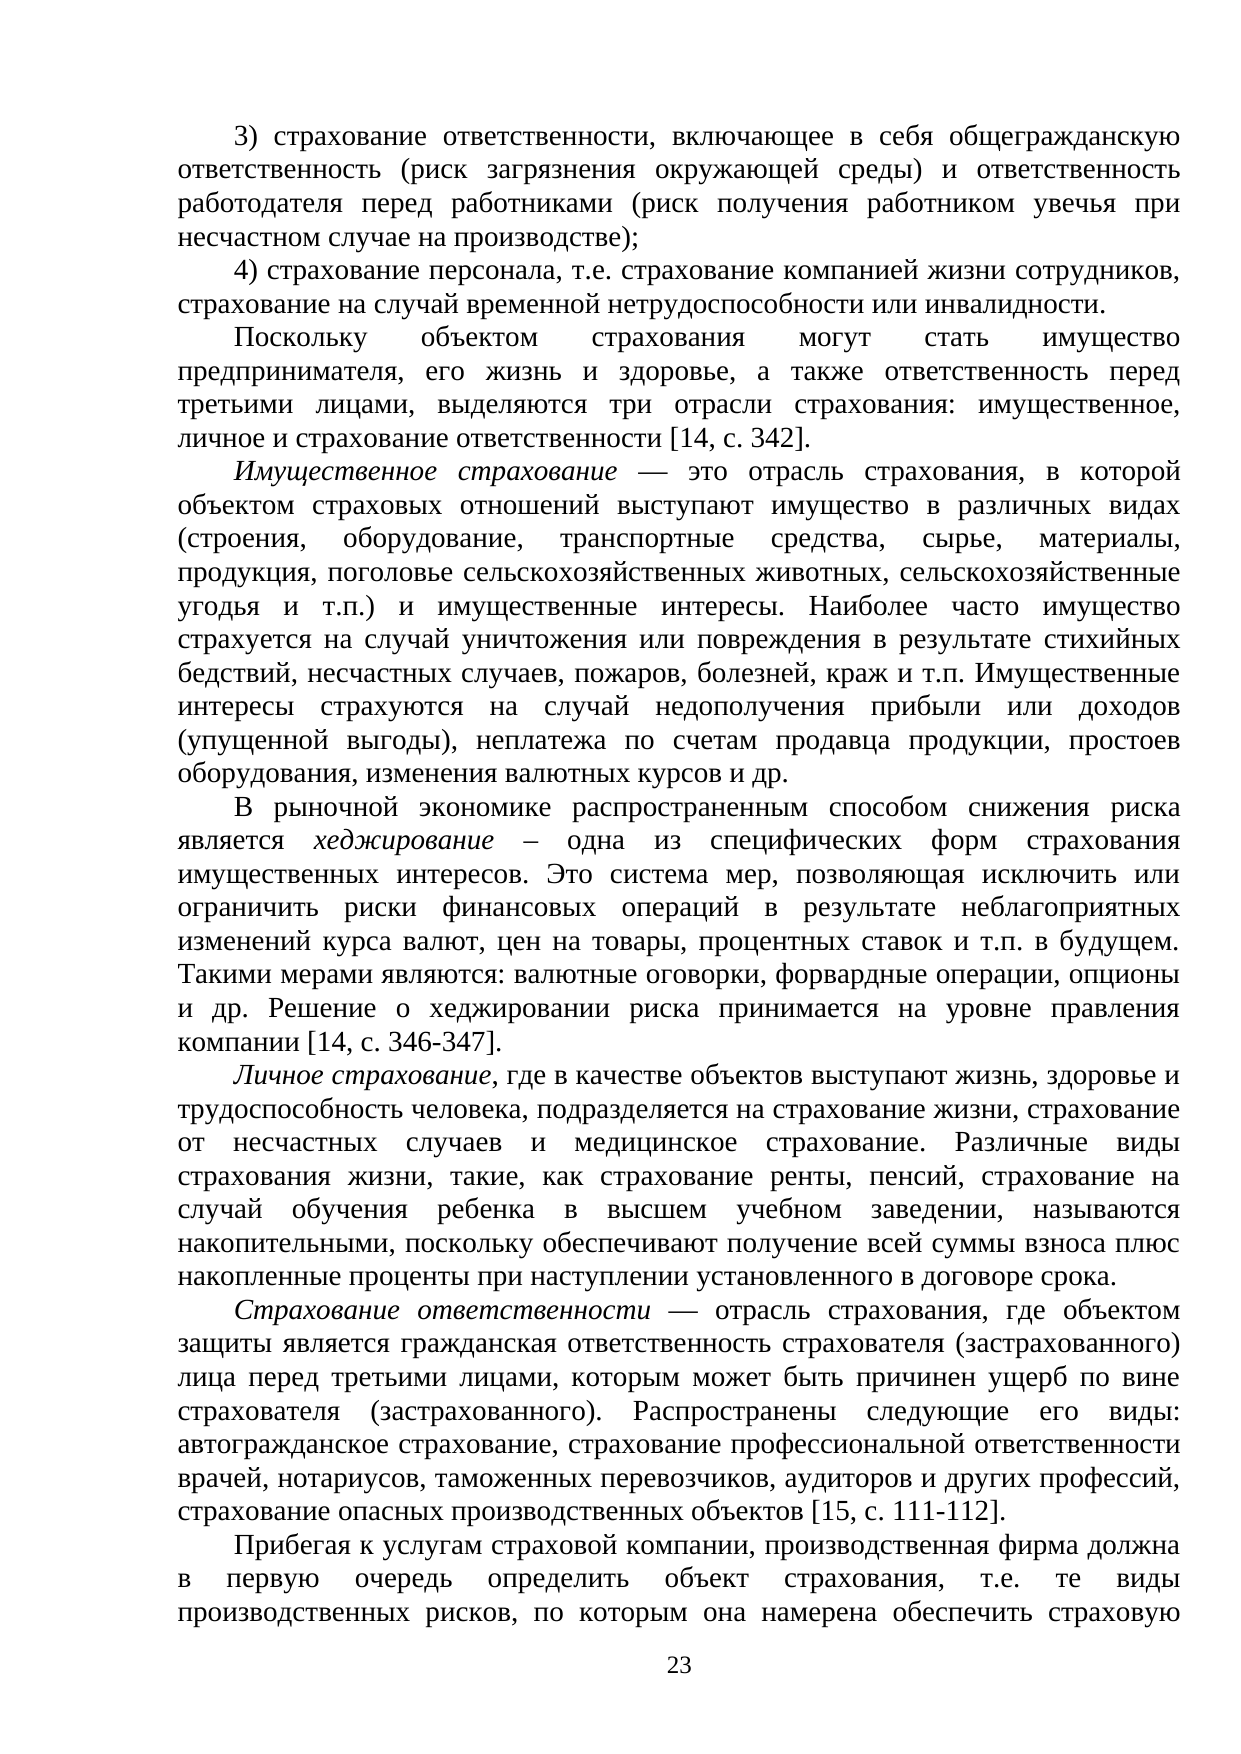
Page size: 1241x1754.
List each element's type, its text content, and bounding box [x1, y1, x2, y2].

text 4) страхование персонала, т.е. страхование компанией жизни сотрудников, страхование на случай временной нетрудоспособности или инвалидности. [177, 252, 1181, 319]
text Страхование ответственности — отрасль страхования, где объектом защиты является гражданская ответственность страхователя (застрахованного) лица перед третьими лицами, которым может быть причинен ущерб по вине страхователя (застрахованного). Распространены следующие его виды: автогражданское страхование, страхование профессиональной ответственности врачей, нотариусов, таможенных перевозчиков, аудиторов и других профессий, страхование опасных производственных объектов [15, с. 111-112]. [177, 1292, 1181, 1527]
text Поскольку объектом страхования могут стать имущество предпринимателя, его жизнь и здоровье, а также ответственность перед третьими лицами, выделяются три отрасли страхования: имущественное, личное и страхование ответственности [14, с. 342]. [177, 319, 1181, 453]
text 3) страхование ответственности, включающее в себя общегражданскую ответственность (риск загрязнения окружающей среды) и ответственность работодателя перед работниками (риск получения работником увечья при несчастном случае на производстве); [177, 118, 1181, 252]
text Имущественное страхование — это отрасль страхования, в которой объектом страховых отношений выступают имущество в различных видах (строения, оборудование, транспортные средства, сырье, материалы, продукция, поголовье сельскохозяйственных животных, сельскохозяйственные угодья и т.п.) и имущественные интересы. Наиболее часто имущество страхуется на случай уничтожения или повреждения в результате стихийных бедствий, несчастных случаев, пожаров, болезней, краж и т.п. Имущественные интересы страхуются на случай недополучения прибыли или доходов (упущенной выгоды), неплатежа по счетам продавца продукции, простоев оборудования, изменения валютных курсов и др. [177, 453, 1181, 789]
text Личное страхование, где в качестве объектов выступают жизнь, здоровье и трудоспособность человека, подразделяется на страхование жизни, страхование от несчастных случаев и медицинское страхование. Различные виды страхования жизни, такие, как страхование ренты, пенсий, страхование на случай обучения ребенка в высшем учебном заведении, называются накопительными, поскольку обеспечивают получение всей суммы взноса плюс накопленные проценты при наступлении установленного в договоре срока. [177, 1057, 1181, 1292]
text В рыночной экономике распространенным способом снижения риска является хеджирование – одна из специфических форм страхования имущественных интересов. Это система мер, позволяющая исключить или ограничить риски финансовых операций в результате неблагоприятных изменений курса валют, цен на товары, процентных ставок и т.п. в будущем. Такими мерами являются: валютные оговорки, форвардные операции, опционы и др. Решение о хеджировании риска принимается на уровне правления компании [14, с. 346-347]. [177, 789, 1181, 1057]
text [177, 1527, 1181, 1627]
